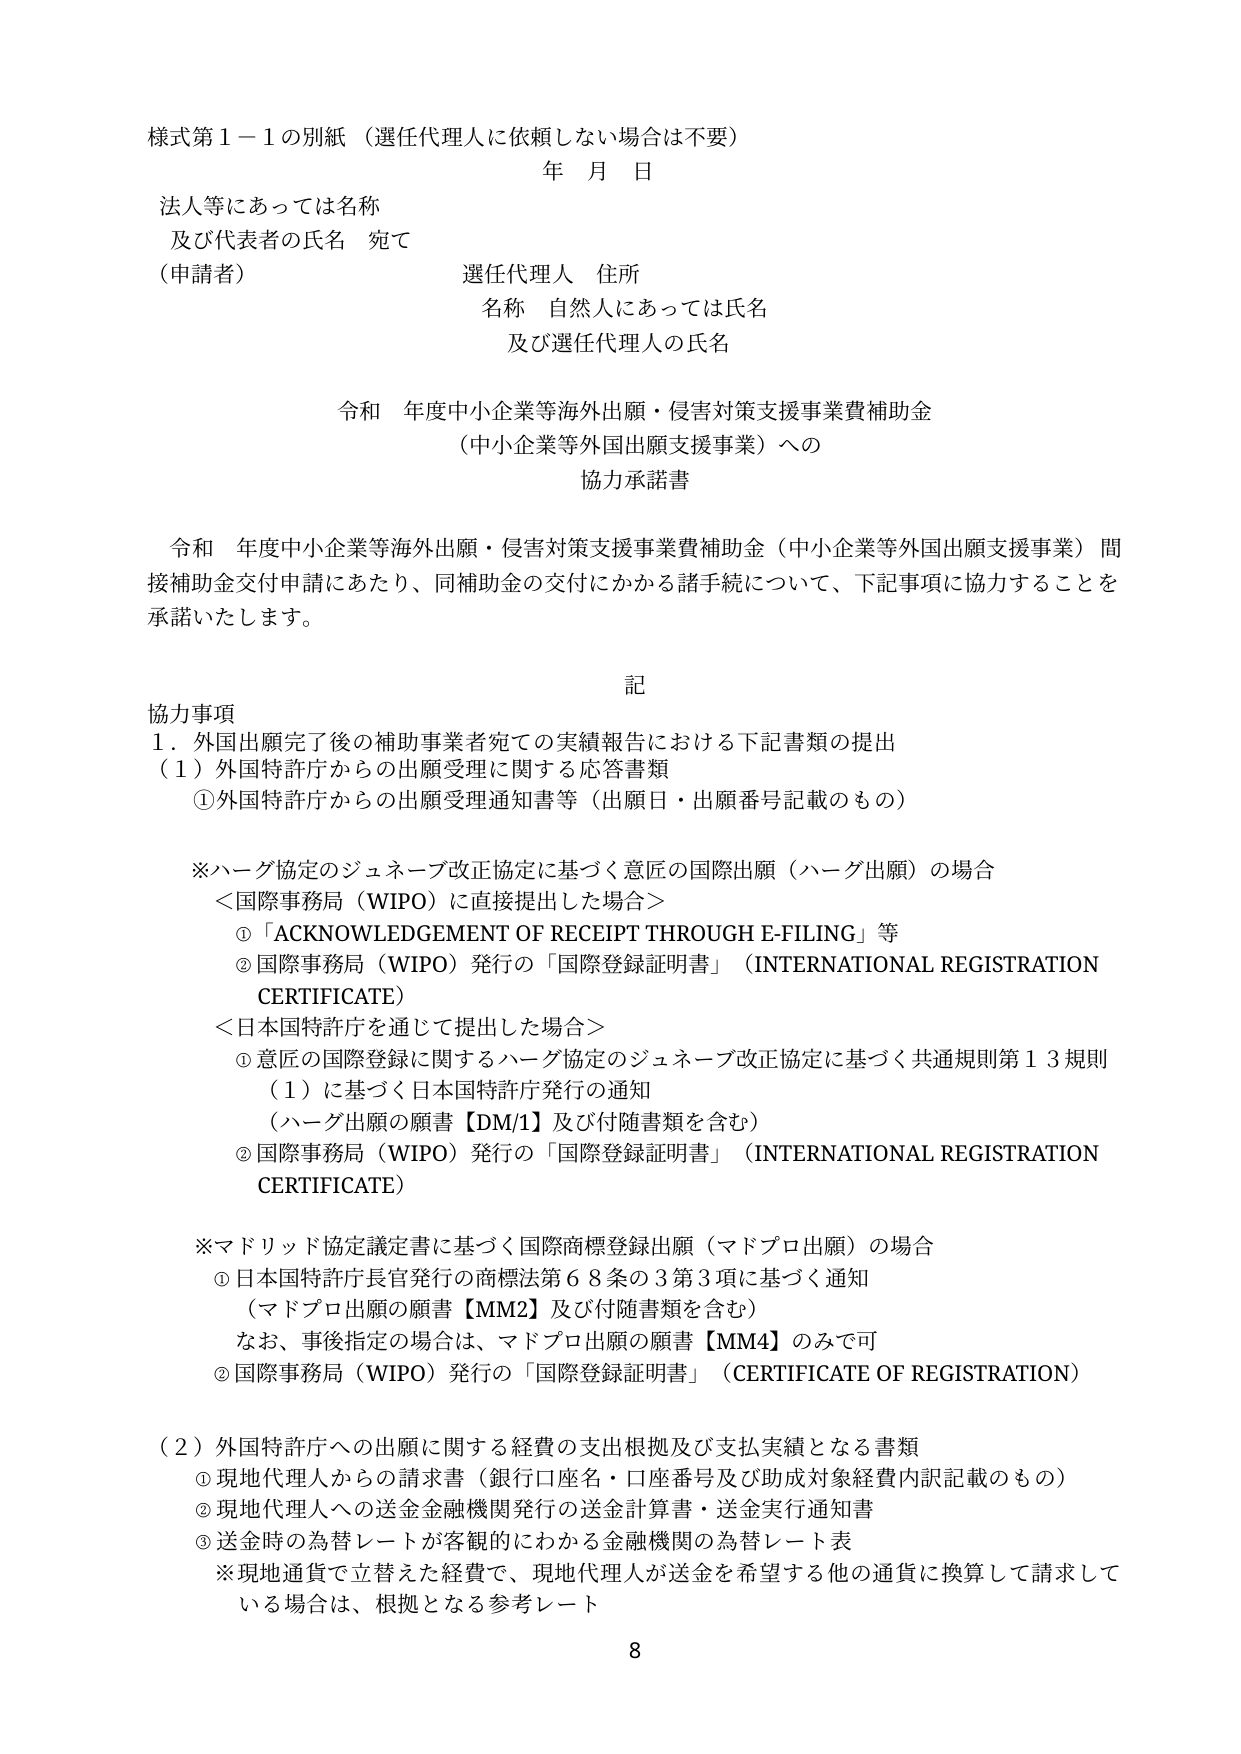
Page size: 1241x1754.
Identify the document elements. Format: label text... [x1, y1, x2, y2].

text 及び代表者の氏名 宛て [148, 221, 1122, 255]
text 年 月 日 [148, 152, 1122, 187]
text （２）外国特許庁への出願に関する経費の支出根拠及び支払実績となる書類 [148, 1430, 1122, 1461]
text ①意匠の国際登録に関するハーグ協定のジュネーブ改正協定に基づく共通規則第１３規則（１）に基づく日本国特許庁発行の通知 [235, 1042, 1122, 1105]
text ＜国際事務局（WIPO）に直接提出した場合＞ [148, 884, 1122, 916]
text 法人等にあっては名称 [148, 187, 1122, 221]
text 及び選任代理人の氏名 [148, 324, 1122, 358]
text ※マドリッド協定議定書に基づく国際商標登録出願（マドプロ出願）の場合 [148, 1229, 1122, 1261]
text 協力事項 [148, 701, 1129, 728]
text （中小企業等外国出願支援事業）への [148, 427, 1122, 461]
text ※現地通貨で立替えた経費で、現地代理人が送金を希望する他の通貨に換算して請求している場合は、根拠となる参考レート [191, 1556, 1122, 1619]
text ②国際事務局（WIPO）発行の「国際登録証明書」（INTERNATIONAL REGISTRATION CERTIFICATE） [235, 1137, 1122, 1200]
text 様式第１－１の別紙 （選任代理人に依頼しない場合は不要） [148, 118, 1122, 152]
text ①「ACKNOWLEDGEMENT OF RECEIPT THROUGH E-FILING」等 [148, 916, 1122, 947]
text ②国際事務局（WIPO）発行の「国際登録証明書」（INTERNATIONAL REGISTRATION CERTIFICATE） [235, 947, 1122, 1011]
text 令和 年度中小企業等海外出願・侵害対策支援事業費補助金 [148, 392, 1122, 427]
text ①外国特許庁からの出願受理通知書等（出願日・出願番号記載のもの） [148, 783, 1122, 815]
text 令和 年度中小企業等海外出願・侵害対策支援事業費補助金（中小企業等外国出願支援事業）間接補助金交付申請にあたり、同補助金の交付にかかる諸手続について、下記事項に協力することを承諾いたします。 [148, 529, 1122, 632]
text 記 [148, 666, 1122, 701]
text ①日本国特許庁長官発行の商標法第６８条の３第３項に基づく通知 [169, 1261, 1122, 1293]
text ①現地代理人からの請求書（銀行口座名・口座番号及び助成対象経費内訳記載のもの） [148, 1461, 1122, 1493]
text （１）外国特許庁からの出願受理に関する応答書類 [148, 756, 1129, 783]
text ②現地代理人への送金金融機関発行の送金計算書・送金実行通知書 [148, 1493, 1122, 1524]
text 協力承諾書 [148, 461, 1122, 495]
text なお、事後指定の場合は、マドプロ出願の願書【MM4】のみで可 [169, 1324, 1122, 1356]
text （マドプロ出願の願書【MM2】及び付随書類を含む） [169, 1293, 1122, 1324]
text 名称 自然人にあっては氏名 [148, 289, 1122, 324]
text ③送金時の為替レートが客観的にわかる金融機関の為替レート表 [148, 1524, 1122, 1556]
text （申請者） 選任代理人 住所 [148, 255, 1122, 289]
text ※ハーグ協定のジュネーブ改正協定に基づく意匠の国際出願（ハーグ出願）の場合 [148, 853, 1122, 884]
text ＜日本国特許庁を通じて提出した場合＞ [148, 1011, 1122, 1042]
text （ハーグ出願の願書【DM/1】及び付随書類を含む） [257, 1105, 1122, 1137]
text １．外国出願完了後の補助事業者宛ての実績報告における下記書類の提出 [148, 728, 1129, 756]
text ②国際事務局（WIPO）発行の「国際登録証明書」（CERTIFICATE OF REGISTRATION） [169, 1356, 1122, 1387]
